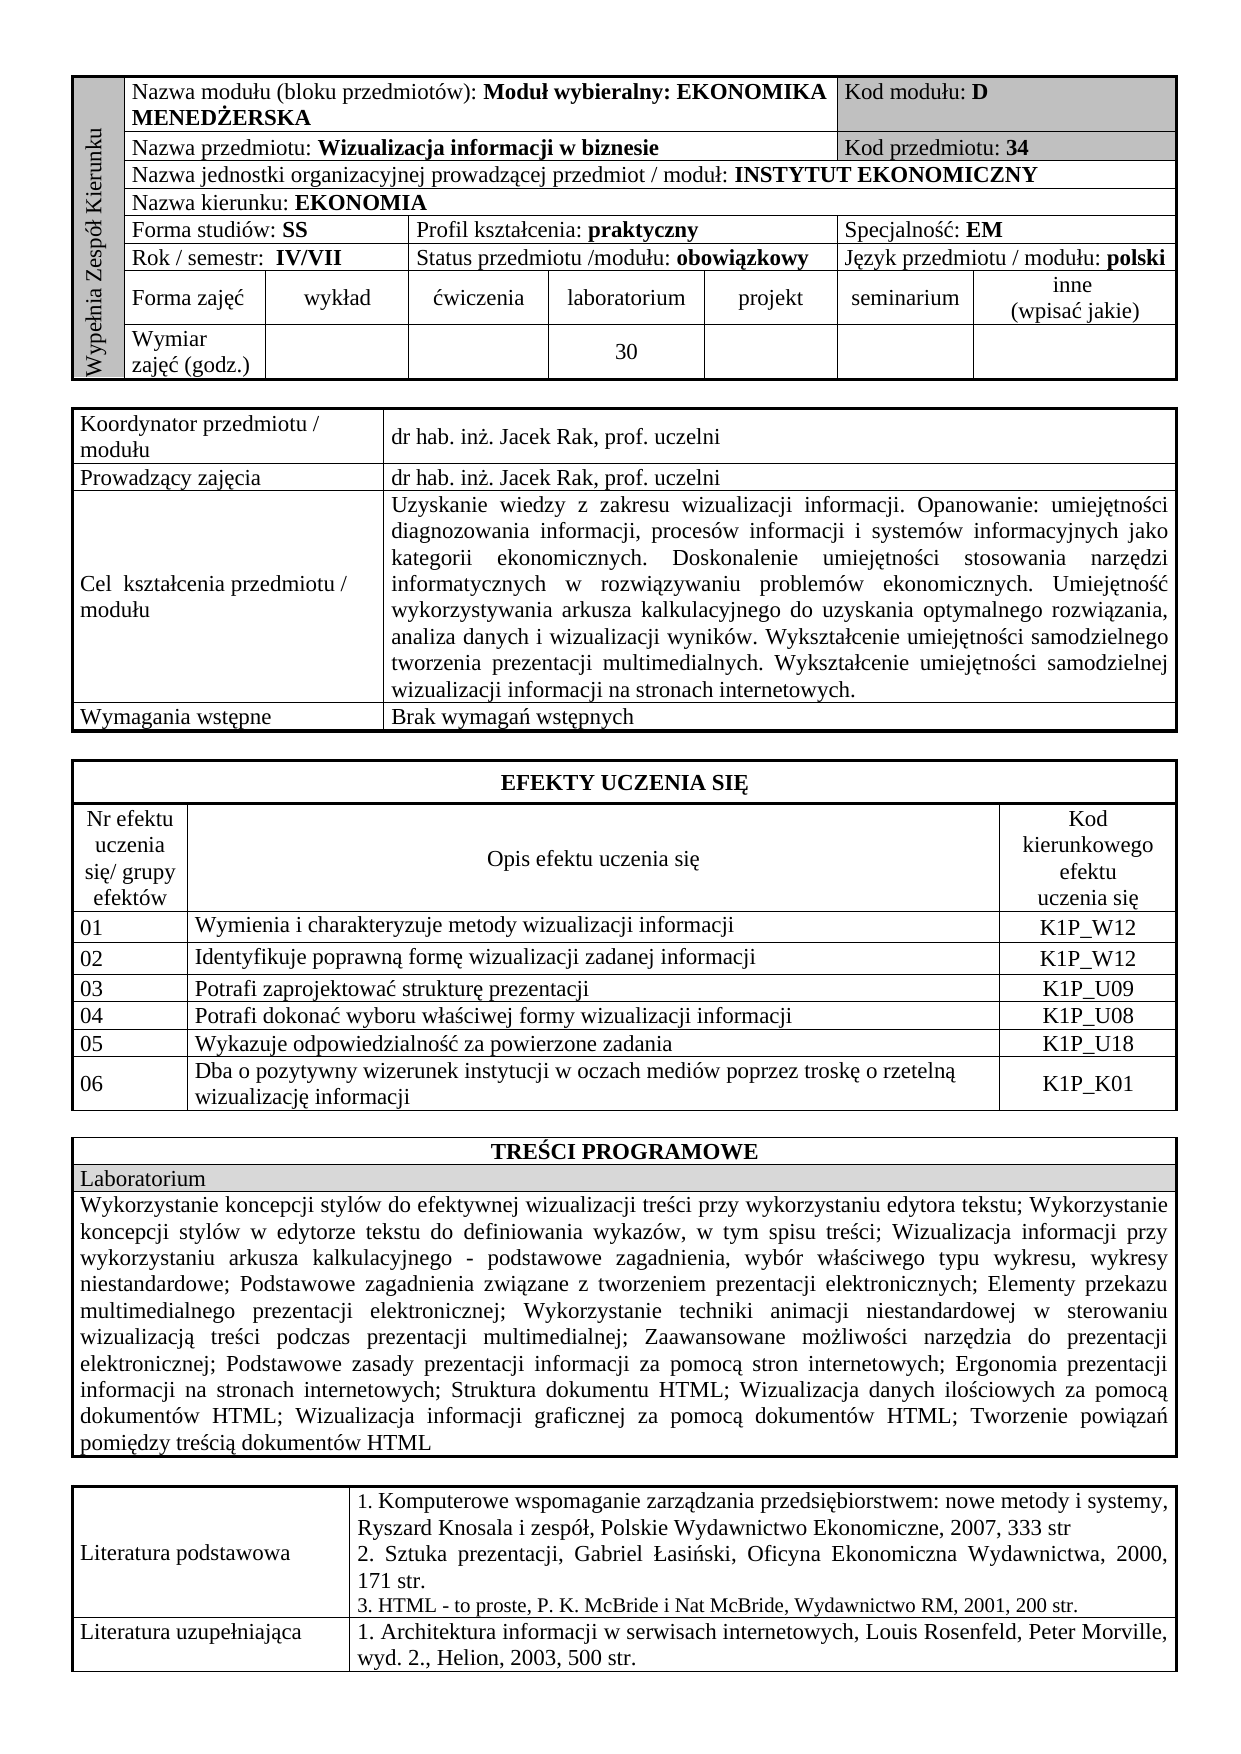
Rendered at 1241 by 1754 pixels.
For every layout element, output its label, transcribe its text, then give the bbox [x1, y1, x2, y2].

table_cell Nazwa jednostki organizacyjnej prowadzącej przedmiot / moduł: INSTYTUT EKONOMICZNY [125, 161, 1175, 188]
table_cell [266, 325, 408, 377]
table_cell Profil kształcenia: praktyczny [409, 216, 837, 242]
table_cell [74, 1618, 349, 1671]
table_cell [974, 325, 1175, 377]
table_cell wykład [266, 271, 408, 324]
table_cell 06 [74, 1057, 187, 1110]
table_header 1. Komputerowe wspomaganie zarządzania przedsiębiorstwem: nowe metody i systemy, Ryszard Knosala i zespół, Polskie Wydawnictwo Ekonomiczne, 2007, 333 str 2. Sztuka prezentacji, Gabriel Łasiński, Oficyna Ekonomiczna Wydawnictwa, 2000, 171 str. 3. HTML - to proste, P. K. McBride i Nat McBride, Wydawnictwo RM, 2001, 200 str. [350, 1488, 1175, 1617]
table_cell K1P_K01 [1000, 1057, 1175, 1110]
table_cell Wymagania wstępne [74, 703, 383, 729]
table_cell K1P_U08 [1000, 1002, 1175, 1029]
table_cell 05 [74, 1030, 187, 1056]
table_cell Nazwa kierunku: EKONOMIA [125, 189, 1175, 215]
table_cell Specjalność: EM [838, 216, 1175, 242]
table_cell Rok / semestr: IV/VII [125, 244, 408, 270]
table_cell Kod kierunkowego efektu uczenia się [1000, 805, 1175, 911]
table_cell Wykazuje odpowiedzialność za powierzone zadania [188, 1030, 999, 1056]
table_cell K1P_U18 [1000, 1030, 1175, 1056]
table_cell Forma studiów: SS [125, 216, 408, 242]
table_cell 04 [74, 1002, 187, 1029]
table_cell Prowadzący zajęcia [74, 464, 383, 490]
table_cell Identyfikuje poprawną formę wizualizacji zadanej informacji [188, 943, 999, 974]
table_cell inne (wpisać jakie) [974, 271, 1175, 324]
table_cell Wykorzystanie koncepcji stylów do efektywnej wizualizacji treści przy wykorzystaniu edytora tekstu; Wykorzystanie koncepcji stylów w edytorze tekstu do definiowania wykazów, w tym spisu treści; Wizualizacja informacji przy wykorzystaniu arkusza kalkulacyjnego - podstawowe zagadnienia, wybór właściwego typu wykresu, wykresy niestandardowe; Podstawowe zagadnienia związane z tworzeniem prezentacji elektronicznych; Elementy przekazu multimedialnego prezentacji elektronicznej; Wykorzystanie techniki animacji niestandardowej w sterowaniu wizualizacją treści podczas prezentacji multimedialnej; Zaawansowane możliwości narzędzia do prezentacji elektronicznej; Podstawowe zasady prezentacji informacji za pomocą stron internetowych; Ergonomia prezentacji informacji na stronach internetowych; Struktura dokumentu HTML; Wizualizacja danych ilościowych za pomocą dokumentów HTML; Wizualizacja informacji graficznej za pomocą dokumentów HTML; Tworzenie powiązań pomiędzy treścią dokumentów HTML [74, 1192, 1175, 1455]
table_header Wypełnia Zespół Kierunku [74, 78, 124, 377]
table_cell [838, 325, 973, 377]
table_header EFEKTY UCZENIA SIĘ [74, 762, 1175, 802]
table_cell 30 [549, 325, 704, 377]
table_cell ćwiczenia [409, 271, 548, 324]
table_header Koordynator przedmiotu / modułu [74, 410, 383, 463]
table_cell Cel kształcenia przedmiotu / modułu [74, 491, 383, 702]
table_cell Laboratorium [74, 1165, 1175, 1191]
table_cell Opis efektu uczenia się [188, 805, 999, 911]
table_cell projekt [705, 271, 837, 324]
table_cell 02 [74, 943, 187, 974]
table_cell [409, 325, 548, 377]
table_header dr hab. inż. Jacek Rak, prof. uczelni [384, 410, 1175, 463]
table_cell Uzyskanie wiedzy z zakresu wizualizacji informacji. Opanowanie: umiejętności diagnozowania informacji, procesów informacji i systemów informacyjnych jako kategorii ekonomicznych. Doskonalenie umiejętności stosowania narzędzi informatycznych w rozwiązywaniu problemów ekonomicznych. Umiejętność wykorzystywania arkusza kalkulacyjnego do uzyskania optymalnego rozwiązania, analiza danych i wizualizacji wyników. Wykształcenie umiejętności samodzielnego tworzenia prezentacji multimedialnych. Wykształcenie umiejętności samodzielnej wizualizacji informacji na stronach internetowych. [384, 491, 1175, 702]
table_cell K1P_W12 [1000, 912, 1175, 942]
table_cell Wymiar zajęć (godz.) [125, 325, 265, 377]
table_cell [705, 325, 837, 377]
table_header Nazwa modułu (bloku przedmiotów): Moduł wybieralny: EKONOMIKA MENEDŻERSKA [125, 78, 837, 131]
table_cell laboratorium [549, 271, 704, 324]
table_cell K1P_W12 [1000, 943, 1175, 974]
table_cell dr hab. inż. Jacek Rak, prof. uczelni [384, 464, 1175, 490]
table_cell Kod przedmiotu: 34 [838, 132, 1175, 160]
table_cell seminarium [838, 271, 973, 324]
table_cell Brak wymagań wstępnych [384, 703, 1175, 729]
table_header Literatura podstawowa [74, 1488, 349, 1617]
table_header Kod modułu: D [838, 78, 1175, 131]
table_cell Dba o pozytywny wizerunek instytucji w oczach mediów poprzez troskę o rzetelną wizualizację informacji [188, 1057, 999, 1110]
table_cell Forma zajęć [125, 271, 265, 324]
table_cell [350, 1618, 1175, 1671]
table_cell 03 [74, 975, 187, 1001]
table_cell Nazwa przedmiotu: Wizualizacja informacji w biznesie [125, 132, 837, 160]
table_cell Status przedmiotu /modułu: obowiązkowy [409, 244, 837, 270]
table_cell 01 [74, 912, 187, 942]
table_cell Potrafi dokonać wyboru właściwej formy wizualizacji informacji [188, 1002, 999, 1029]
table_cell Język przedmiotu / modułu: polski [838, 244, 1175, 270]
table_cell Nr efektu uczenia się/ grupy efektów [74, 805, 187, 911]
table_header TREŚCI PROGRAMOWE [74, 1138, 1175, 1164]
table_cell K1P_U09 [1000, 975, 1175, 1001]
table_cell Potrafi zaprojektować strukturę prezentacji [188, 975, 999, 1001]
table_cell Wymienia i charakteryzuje metody wizualizacji informacji [188, 912, 999, 942]
